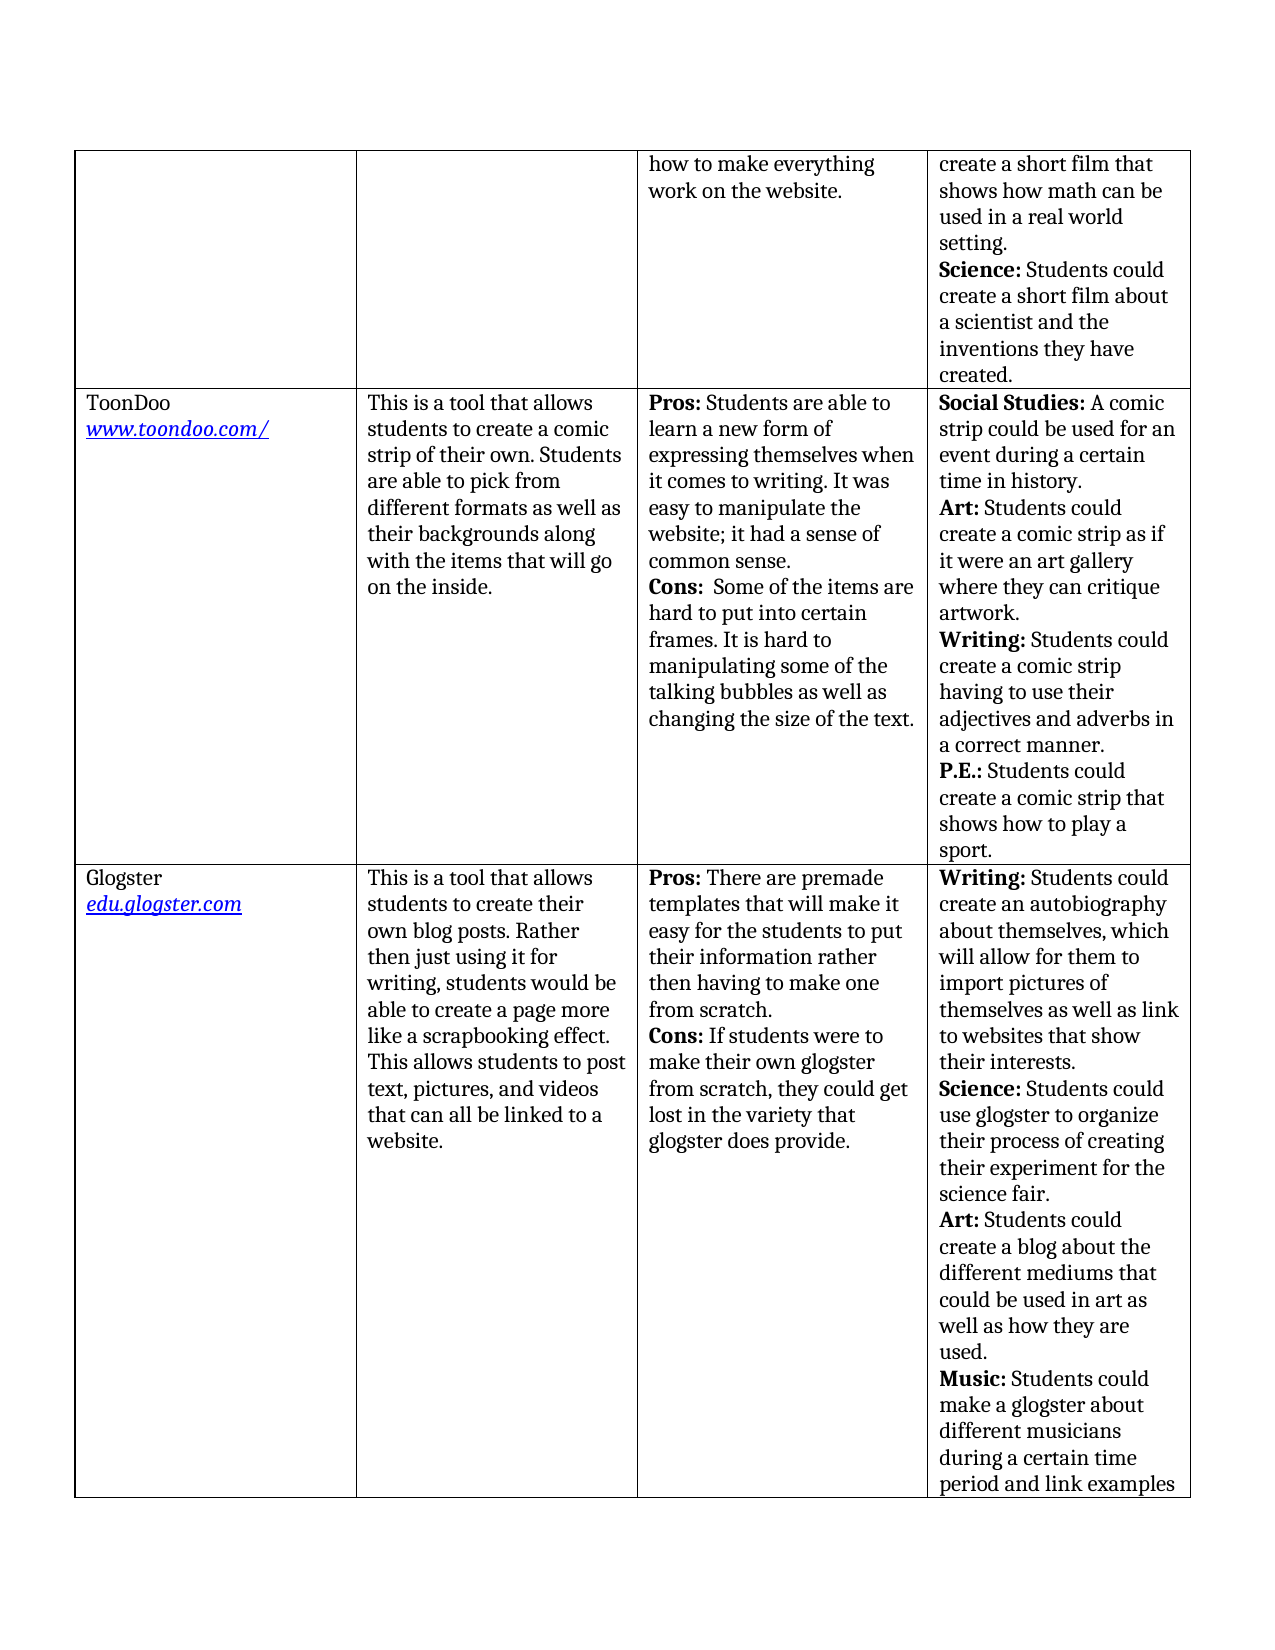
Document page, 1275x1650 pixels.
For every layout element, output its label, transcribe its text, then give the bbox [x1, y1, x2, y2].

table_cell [76, 151, 356, 388]
table_cell ToonDoo www.toondoo.com/ [76, 389, 356, 864]
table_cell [638, 151, 927, 388]
table_cell Social Studies: A comic strip could be used for an event during a certain time in history. Art: Students could create a comic strip as if it were an art gallery where they can critique artwork. Writing: Students could create a comic strip having to use their adjectives and adverbs in a correct manner. P.E.: Students could create a comic strip that shows how to play a sport. [928, 389, 1190, 864]
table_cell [357, 865, 637, 1497]
table_cell This is a tool that allows students to create a comic strip of their own. Students are able to pick from different formats as well as their backgrounds along with the items that will go on the inside. [357, 389, 637, 864]
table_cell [638, 865, 927, 1497]
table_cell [357, 151, 637, 388]
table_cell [76, 865, 356, 1497]
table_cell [928, 151, 1190, 388]
table_cell Pros: Students are able to learn a new form of expressing themselves when it comes to writing. It was easy to manipulate the website; it had a sense of common sense. Cons: Some of the items are hard to put into certain frames. It is hard to manipulating some of the talking bubbles as well as changing the size of the text. [638, 389, 927, 864]
